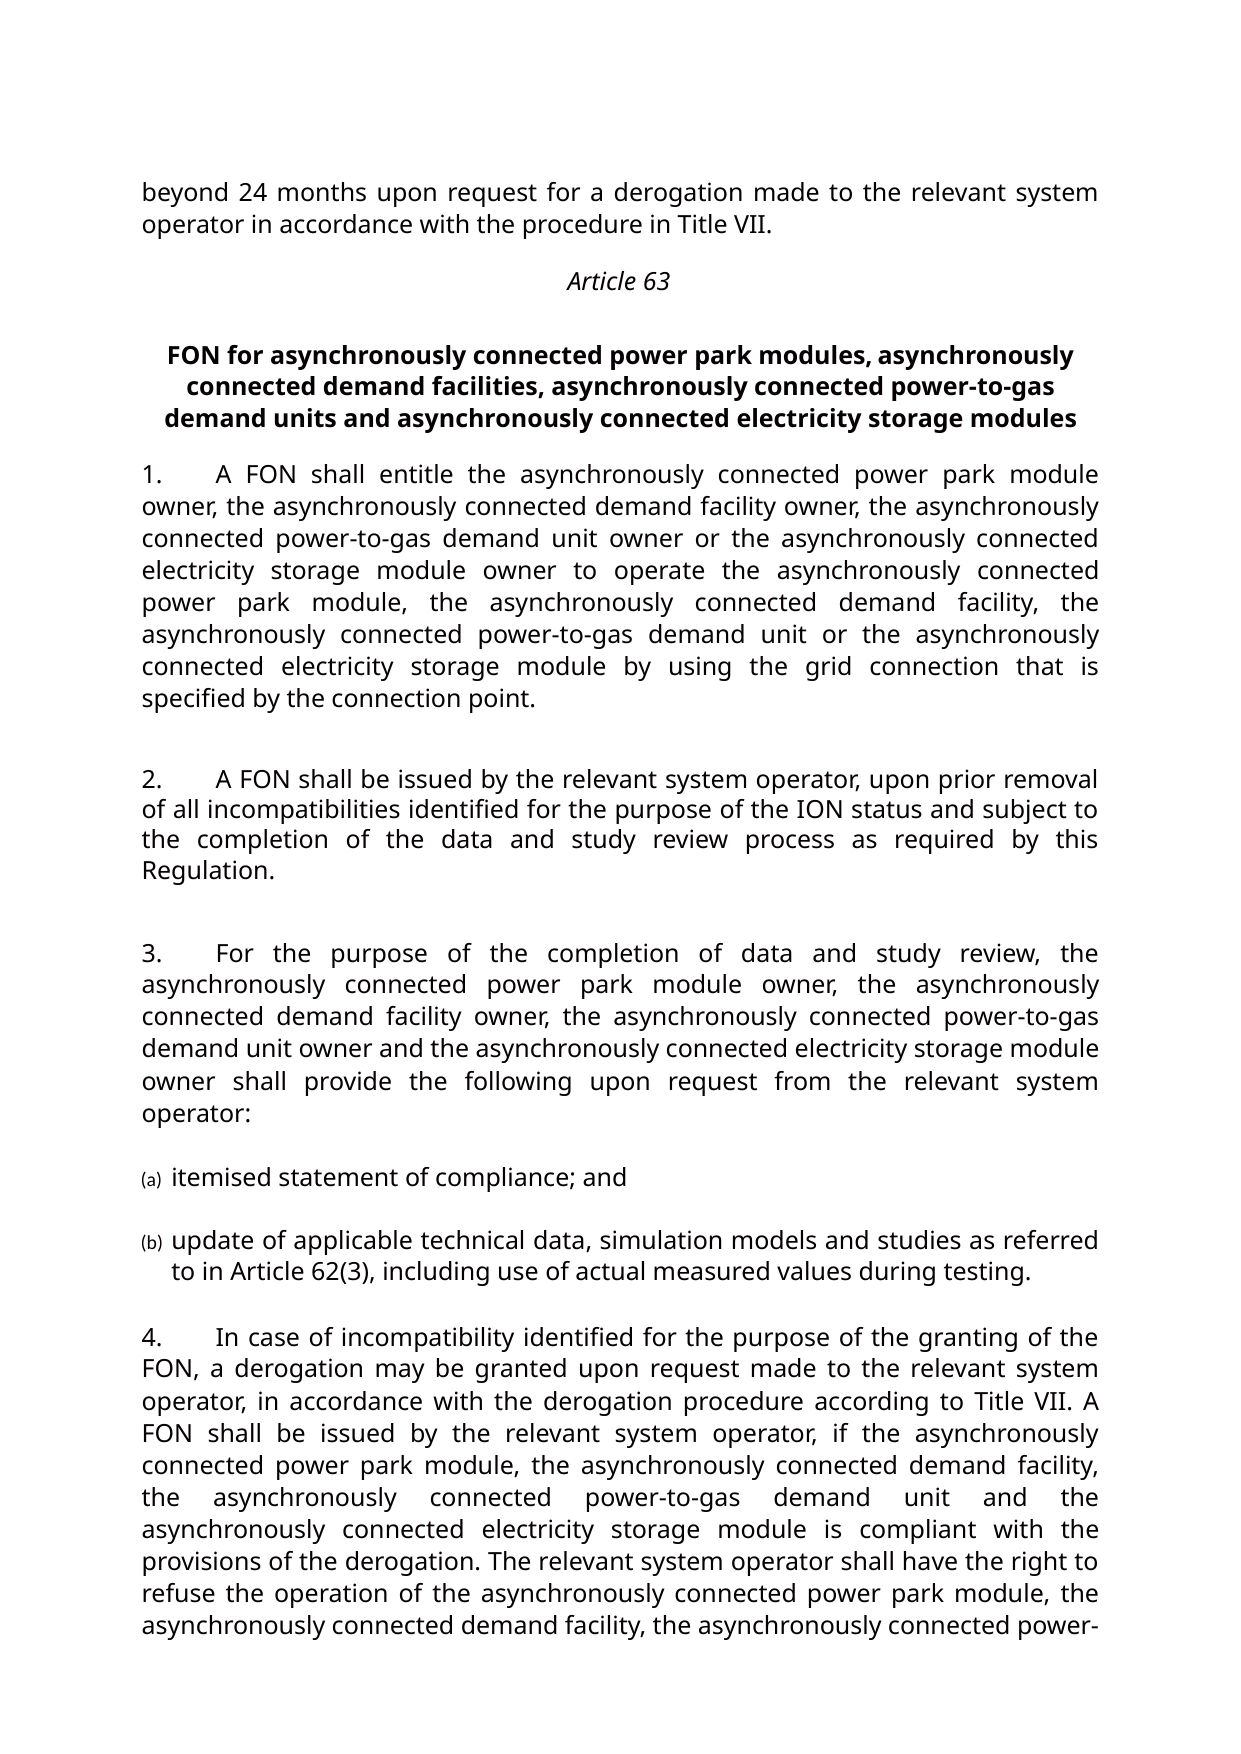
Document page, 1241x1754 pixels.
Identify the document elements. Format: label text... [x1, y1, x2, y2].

list A FON shall be issued by the relevant system operator, upon prior removal of all incompatibilities identified for the purpose of the ION status and subject to the completion of the data and study review process as required by this Regulation. [141, 764, 1100, 887]
subtitle Article 63 [140, 264, 1100, 298]
list A FON shall entitle the asynchronously connected power park module owner, the asynchronously connected demand facility owner, the asynchronously connected power-to-gas demand unit owner or the asynchronously connected electricity storage module owner to operate the asynchronously connected power park module, the asynchronously connected demand facility, the asynchronously connected power-to-gas demand unit or the asynchronously connected electricity storage module by using the grid connection that is specified by the connection point. [141, 458, 1100, 715]
list For the purpose of the completion of data and study review, the asynchronously connected power park module owner, the asynchronously connected demand facility owner, the asynchronously connected power-to-gas demand unit owner and the asynchronously connected electricity storage module owner shall provide the following upon request from the relevant system operator: [141, 937, 1100, 1129]
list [141, 176, 1100, 240]
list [141, 1321, 1100, 1642]
list update of applicable technical data, simulation models and studies as referred to in Article 62(3), including use of actual measured values during testing. [140, 1224, 1100, 1288]
text FON for asynchronously connected power park modules, asynchronously connected demand facilities, asynchronously connected power-to-gas demand units and asynchronously connected electricity storage modules [140, 339, 1100, 435]
list itemised statement of compliance; and [140, 1161, 1100, 1193]
